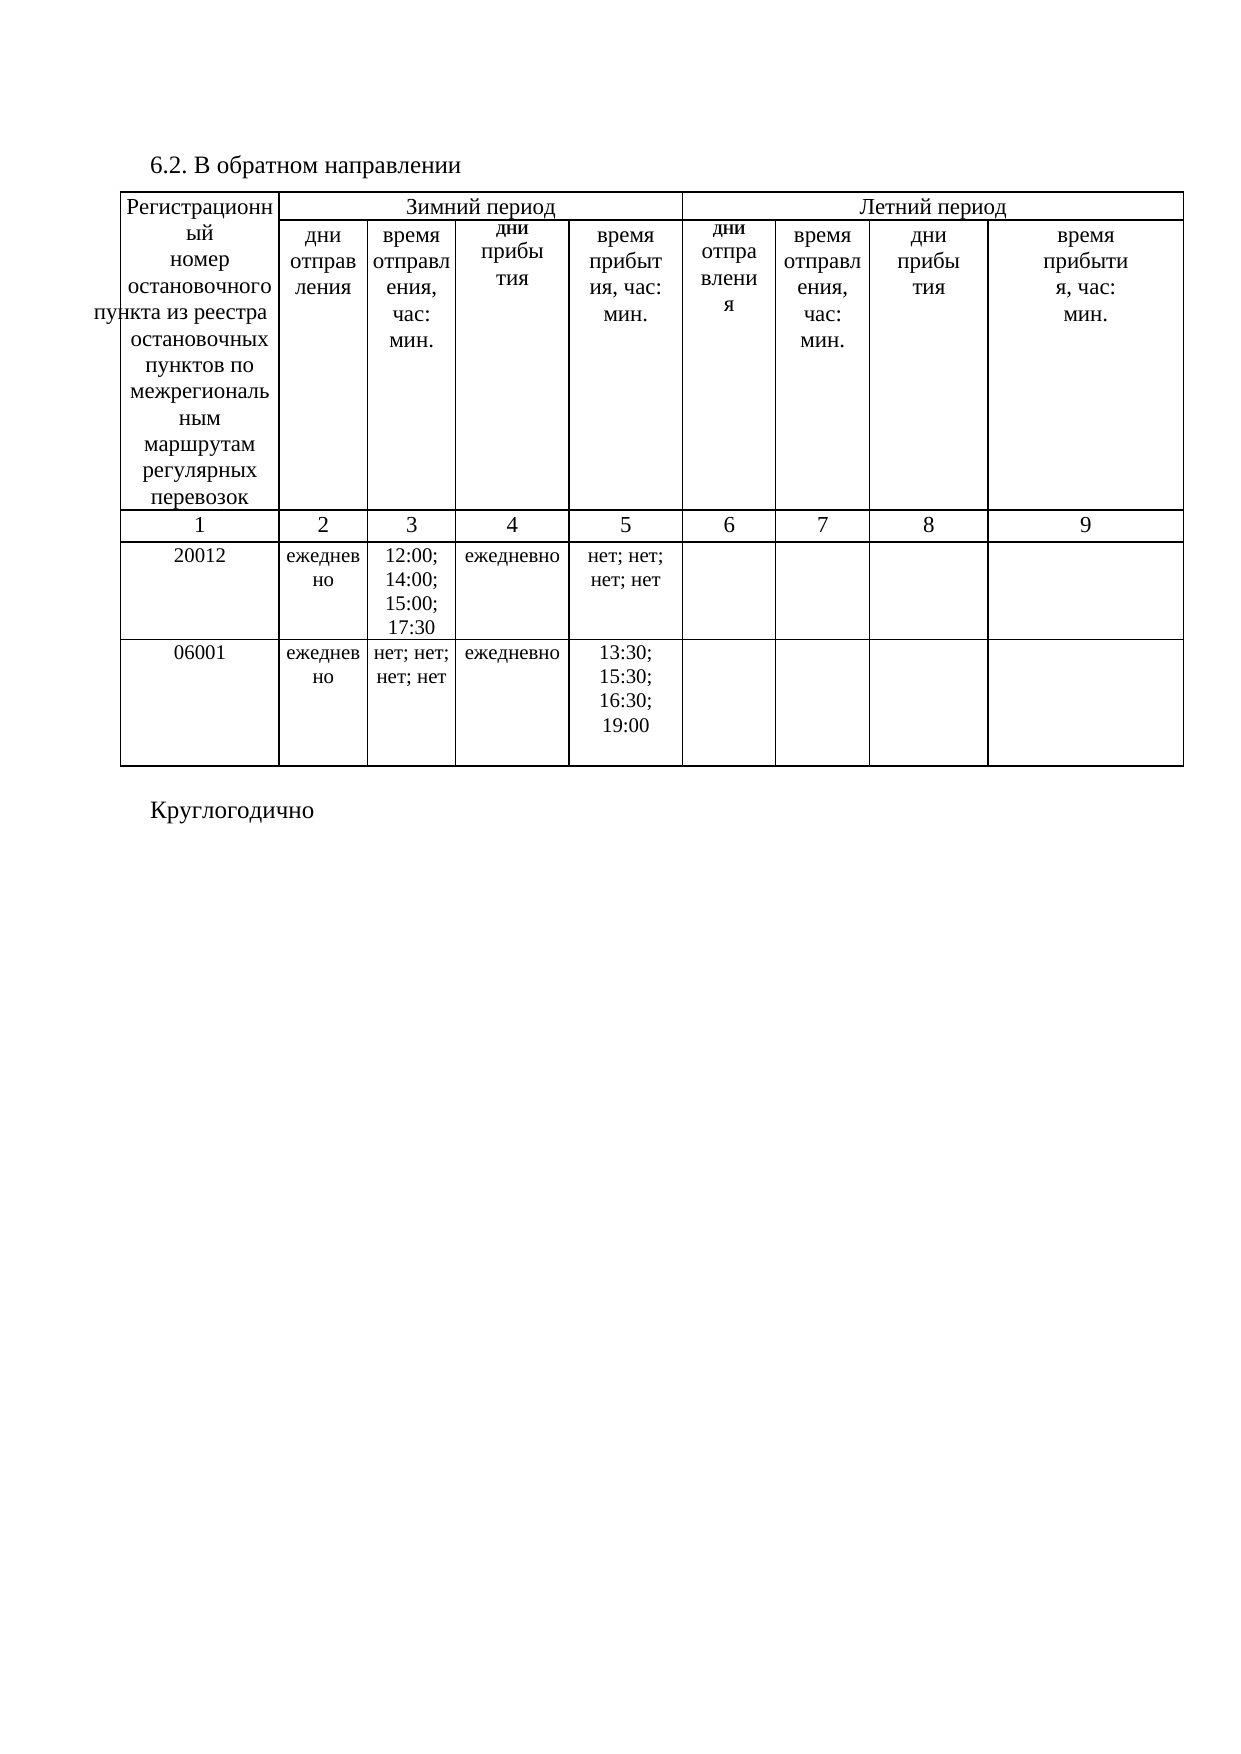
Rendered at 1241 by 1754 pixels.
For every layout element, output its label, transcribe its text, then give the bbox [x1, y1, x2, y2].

table_cell время прибыти я, час: мин. [989, 221, 1183, 509]
table_cell 3 [368, 511, 455, 541]
table_cell ДНИ отпра влени я [683, 221, 775, 509]
table_cell ежедневно [280, 543, 367, 639]
table_cell 13:30; 15:30; 16:30; 19:00 [570, 640, 682, 765]
table_cell 5 [570, 511, 682, 541]
table_cell дни прибы тия [870, 221, 987, 509]
table_cell ежедневно [456, 640, 568, 765]
table_cell [989, 640, 1183, 765]
table_cell [683, 640, 775, 765]
text Круглогодично [150, 796, 1090, 824]
table_cell ДНИ прибы тия [456, 221, 568, 509]
table_header Зимний период [280, 193, 682, 219]
table_cell время прибыт ия, час: мин. [570, 221, 682, 509]
table_cell [776, 640, 869, 765]
table_cell [870, 543, 987, 639]
table_cell дни отправ ления [280, 221, 367, 509]
table_cell 9 [989, 511, 1183, 541]
table_cell 4 [456, 511, 568, 541]
table_cell [683, 543, 775, 639]
table_cell нет; нет; нет; нет [570, 543, 682, 639]
table_cell ежедневно [456, 543, 568, 639]
table_cell время отправл ения, час: мин. [776, 221, 869, 509]
table_cell 06001 [121, 640, 278, 765]
table_header Регистрационный номер остановочного пункта из реестра остановочных пунктов по межрегиональным маршрутам регулярных перевозок [121, 193, 278, 509]
table_header Летний период [683, 193, 1183, 219]
text 6.2. В обратном направлении [150, 150, 1090, 179]
table_cell [776, 543, 869, 639]
table_cell 12:00; 14:00; 15:00; 17:30 [368, 543, 455, 639]
table_cell [870, 640, 987, 765]
table_cell время отправл ения, час: мин. [368, 221, 455, 509]
table_cell [989, 543, 1183, 639]
table_cell 20012 [121, 543, 278, 639]
table_cell ежедневно [280, 640, 367, 765]
table_cell 1 [121, 511, 278, 541]
table_cell 8 [870, 511, 987, 541]
table_cell нет; нет; нет; нет [368, 640, 455, 765]
table_cell 6 [683, 511, 775, 541]
table_cell 7 [776, 511, 869, 541]
table_cell 2 [280, 511, 367, 541]
